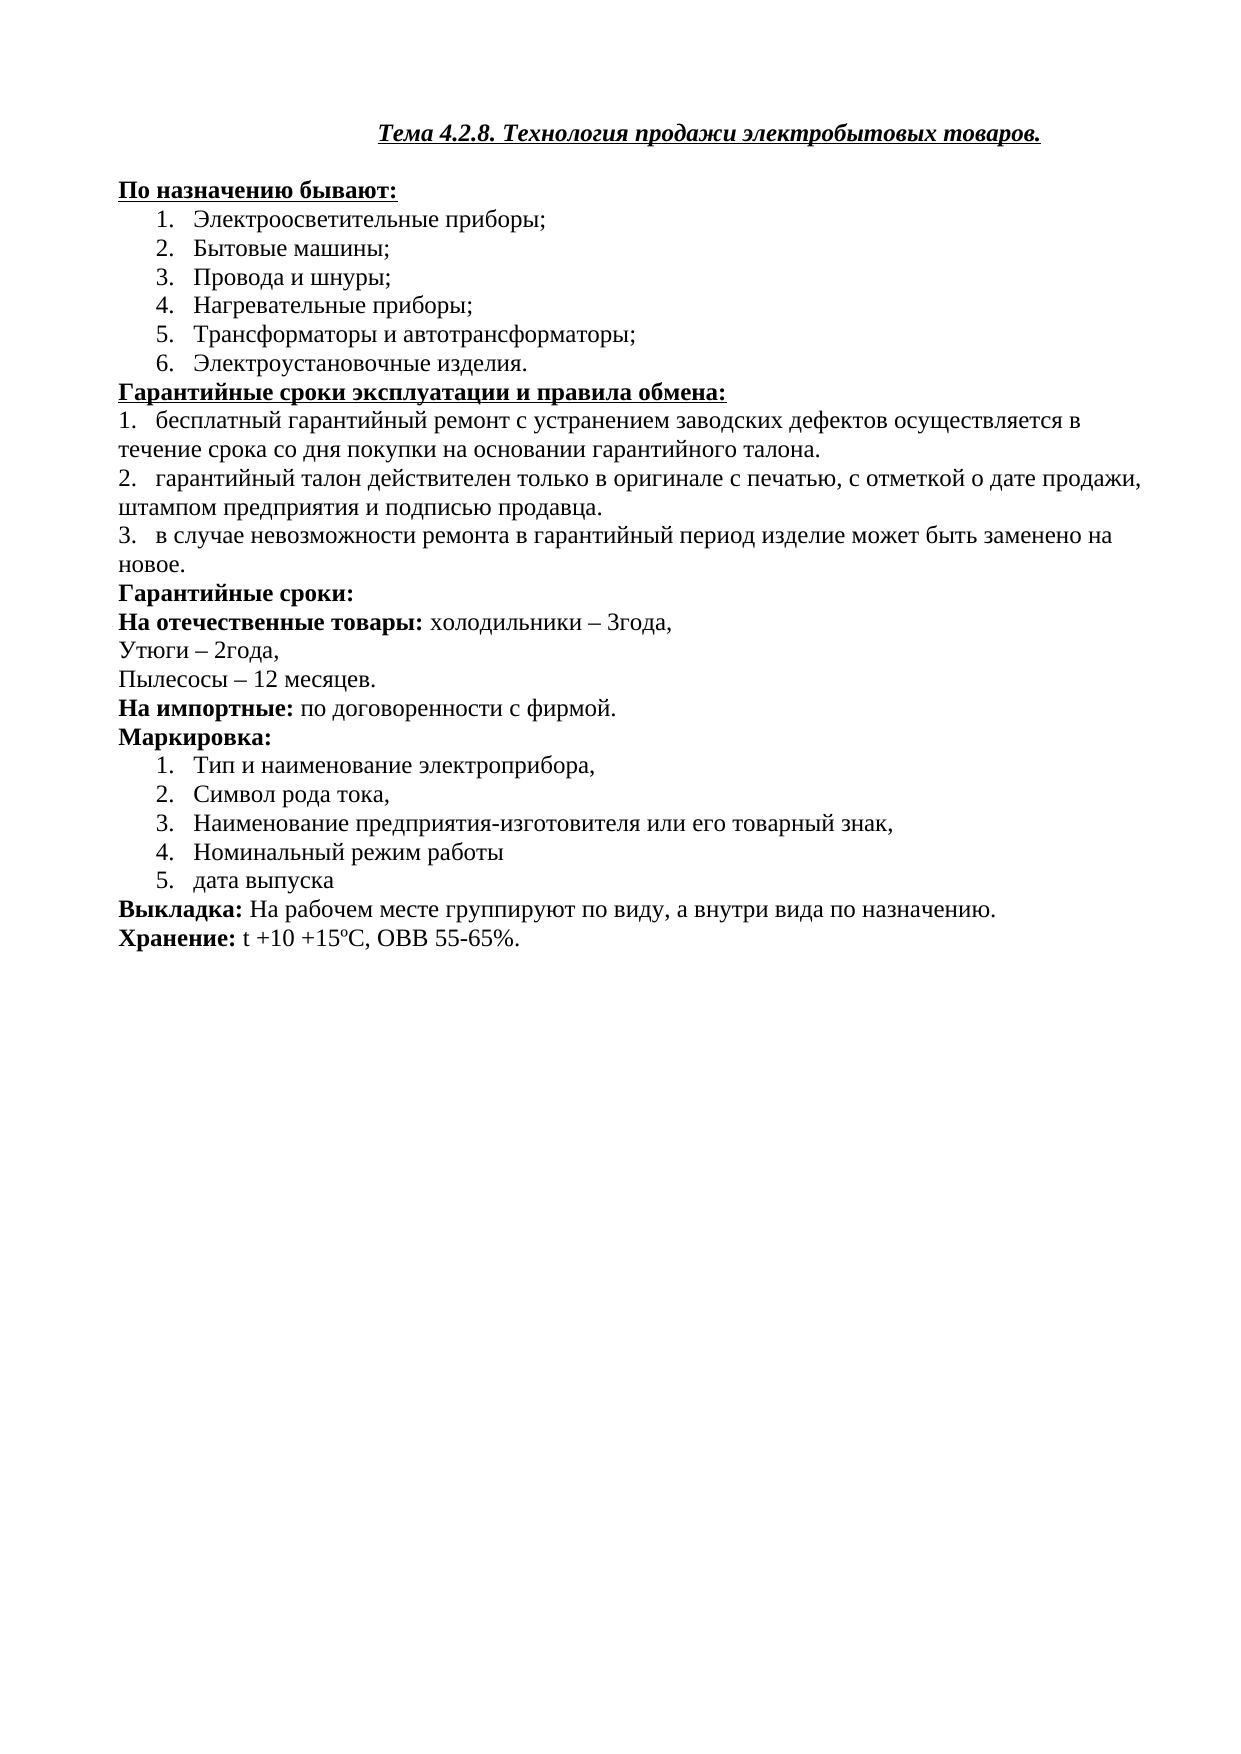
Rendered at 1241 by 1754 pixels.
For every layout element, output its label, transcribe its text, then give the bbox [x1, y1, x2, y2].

text Утюги – 2года, [118, 636, 1152, 664]
text Пылесосы – 12 месяцев. [118, 664, 1152, 693]
list Наименование предприятия-изготовителя или его товарный знак, [156, 808, 1152, 837]
list гарантийный талон действителен только в оригинале с печатью, с отметкой о дате продажи, штампом предприятия и подписью продавца. [118, 463, 1152, 521]
list Электроустановочные изделия. [156, 348, 1152, 377]
list дата выпуска [156, 866, 1152, 894]
text Выкладка: На рабочем месте группируют по виду, а внутри вида по назначению. [118, 894, 1152, 923]
list Трансформаторы и автотрансформаторы; [156, 319, 1152, 348]
text Тема 4.2.8. Технология продажи электробытовых товаров. [193, 118, 1152, 147]
text Гарантийные сроки эксплуатации и правила обмена: [118, 377, 1152, 406]
text Хранение: t +10 +15ºС, ОВВ 55-65%. [118, 923, 1152, 952]
text На импортные: по договоренности с фирмой. [118, 693, 1152, 722]
list Символ рода тока, [156, 779, 1152, 808]
text По назначению бывают: [118, 176, 1152, 204]
list в случае невозможности ремонта в гарантийный период изделие может быть заменено на новое. [118, 521, 1152, 578]
text Гарантийные сроки: [118, 578, 1152, 607]
list Тип и наименование электроприбора, [156, 751, 1152, 779]
list Электроосветительные приборы; [156, 204, 1152, 233]
text Маркировка: [118, 722, 1152, 751]
list бесплатный гарантийный ремонт с устранением заводских дефектов осуществляется в течение срока со дня покупки на основании гарантийного талона. [118, 406, 1152, 463]
list Номинальный режим работы [156, 837, 1152, 866]
list Нагревательные приборы; [156, 291, 1152, 319]
text На отечественные товары: холодильники – 3года, [118, 607, 1152, 636]
list Провода и шнуры; [156, 262, 1152, 291]
list Бытовые машины; [156, 233, 1152, 262]
